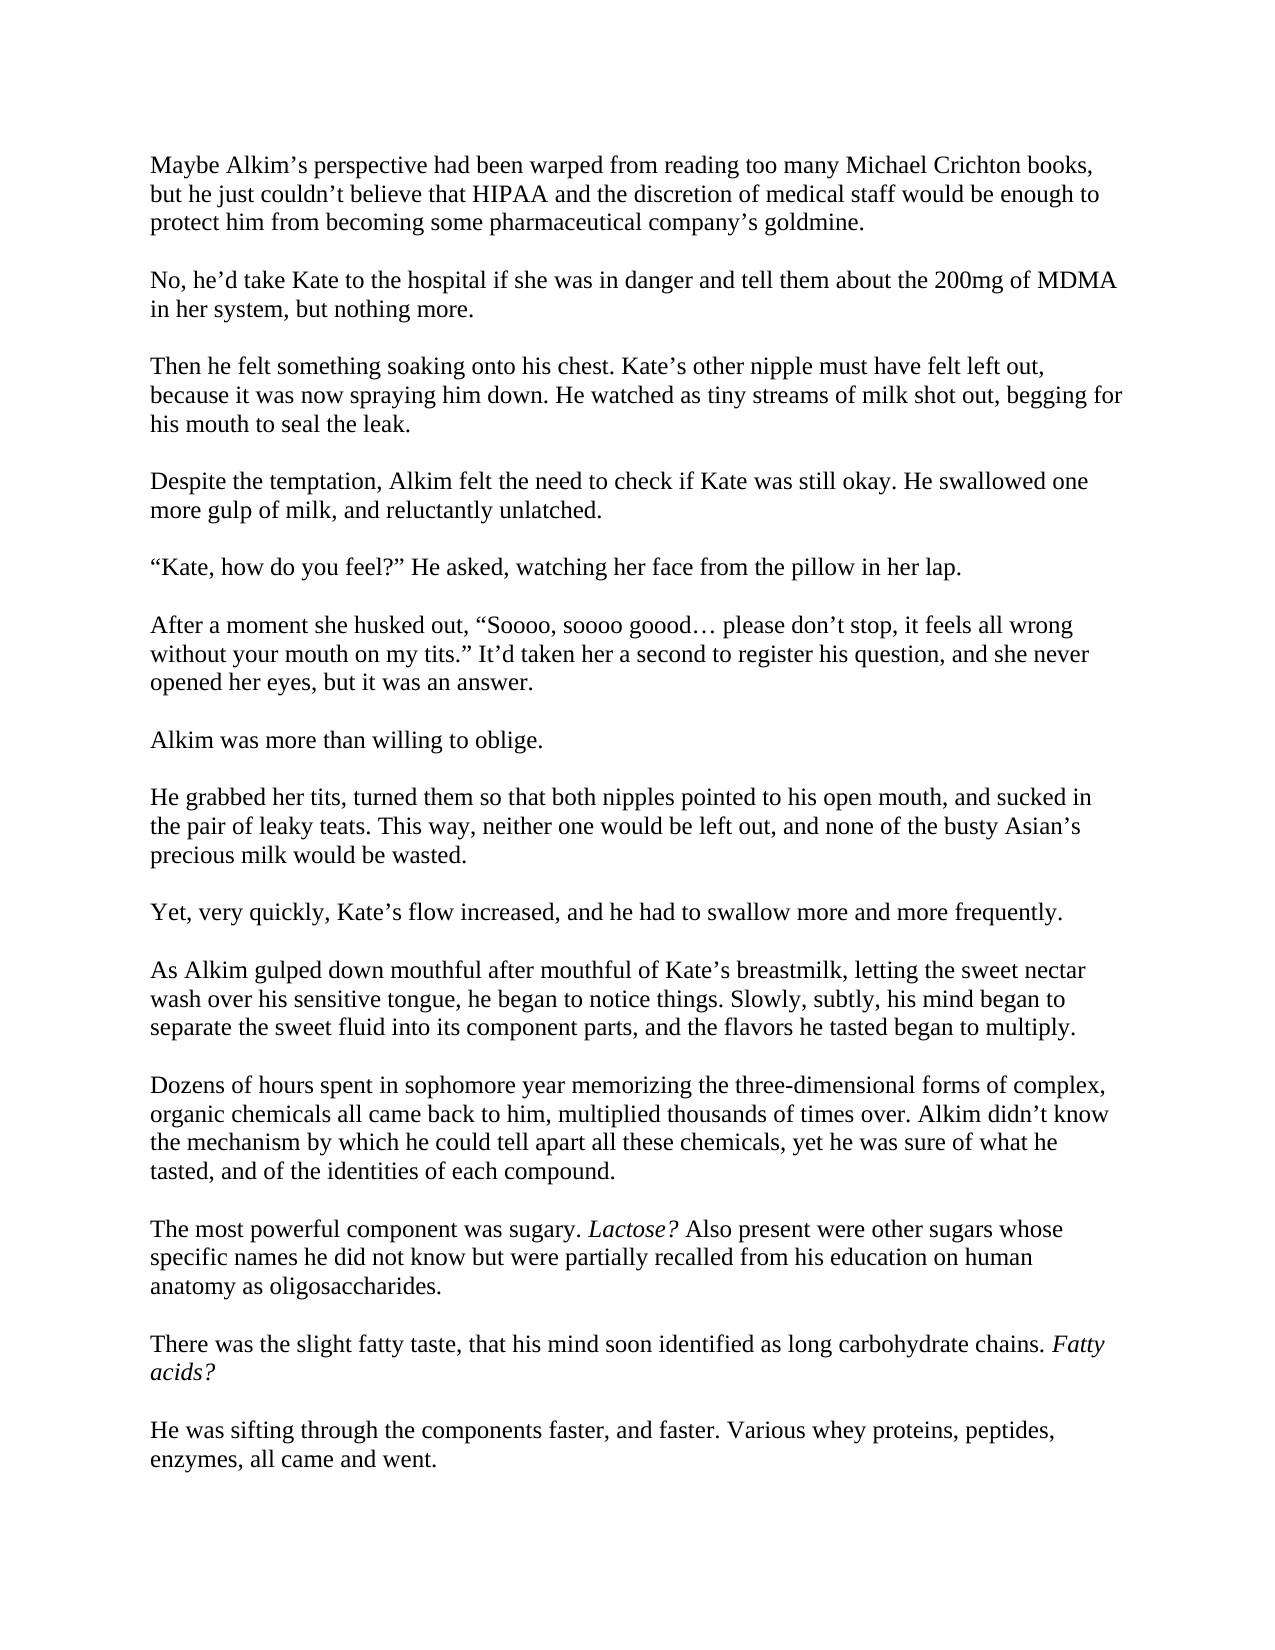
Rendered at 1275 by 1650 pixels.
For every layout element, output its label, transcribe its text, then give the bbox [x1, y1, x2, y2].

text Maybe Alkim’s perspective had been warped from reading too many Michael Crichton books, but he just couldn’t believe that HIPAA and the discretion of medical staff would be enough to protect him from becoming some pharmaceutical company’s goldmine. [150, 150, 1125, 236]
text He was sifting through the components faster, and faster. Various whey proteins, peptides, enzymes, all came and went. [150, 1415, 1125, 1472]
text “Kate, how do you feel?” He asked, watching her face from the pillow in her lap. [150, 552, 1125, 581]
text Alkim was more than willing to oblige. [150, 725, 1125, 754]
text Then he felt something soaking onto his chest. Kate’s other nipple must have felt left out, because it was now spraying him down. He watched as tiny streams of milk shot out, begging for his mouth to seal the leak. [150, 351, 1125, 437]
text Dozens of hours spent in sophomore year memorizing the three-dimensional forms of complex, organic chemicals all came back to him, multiplied thousands of times over. Alkim didn’t know the mechanism by which he could tell apart all these chemicals, yet he was sure of what he tasted, and of the identities of each compound. [150, 1070, 1125, 1185]
text There was the slight fatty taste, that his mind soon identified as long carbohydrate chains. Fatty acids? [150, 1329, 1125, 1386]
text Yet, very quickly, Kate’s flow increased, and he had to swallow more and more frequently. [150, 897, 1125, 926]
text After a moment she husked out, “Soooo, soooo goood… please don’t stop, it feels all wrong without your mouth on my tits.” It’d taken her a second to register his question, and she never opened her eyes, but it was an answer. [150, 610, 1125, 696]
text Despite the temptation, Alkim felt the need to check if Kate was still okay. He swallowed one more gulp of milk, and reluctantly unlatched. [150, 466, 1125, 524]
text As Alkim gulped down mouthful after mouthful of Kate’s breastmilk, letting the sweet nectar wash over his sensitive tongue, he began to notice things. Slowly, subtly, his mind began to separate the sweet fluid into its component parts, and the flavors he tasted began to multiply. [150, 955, 1125, 1041]
text He grabbed her tits, turned them so that both nipples pointed to his open mouth, and sucked in the pair of leaky teats. This way, neither one would be left out, and none of the busty Asian’s precious milk would be wasted. [150, 782, 1125, 869]
text The most powerful component was sugary. Lactose? Also present were other sugars whose specific names he did not know but were partially recalled from his education on human anatomy as oligosaccharides. [150, 1214, 1125, 1300]
text No, he’d take Kate to the hospital if she was in danger and tell them about the 200mg of MDMA in her system, but nothing more. [150, 265, 1125, 322]
